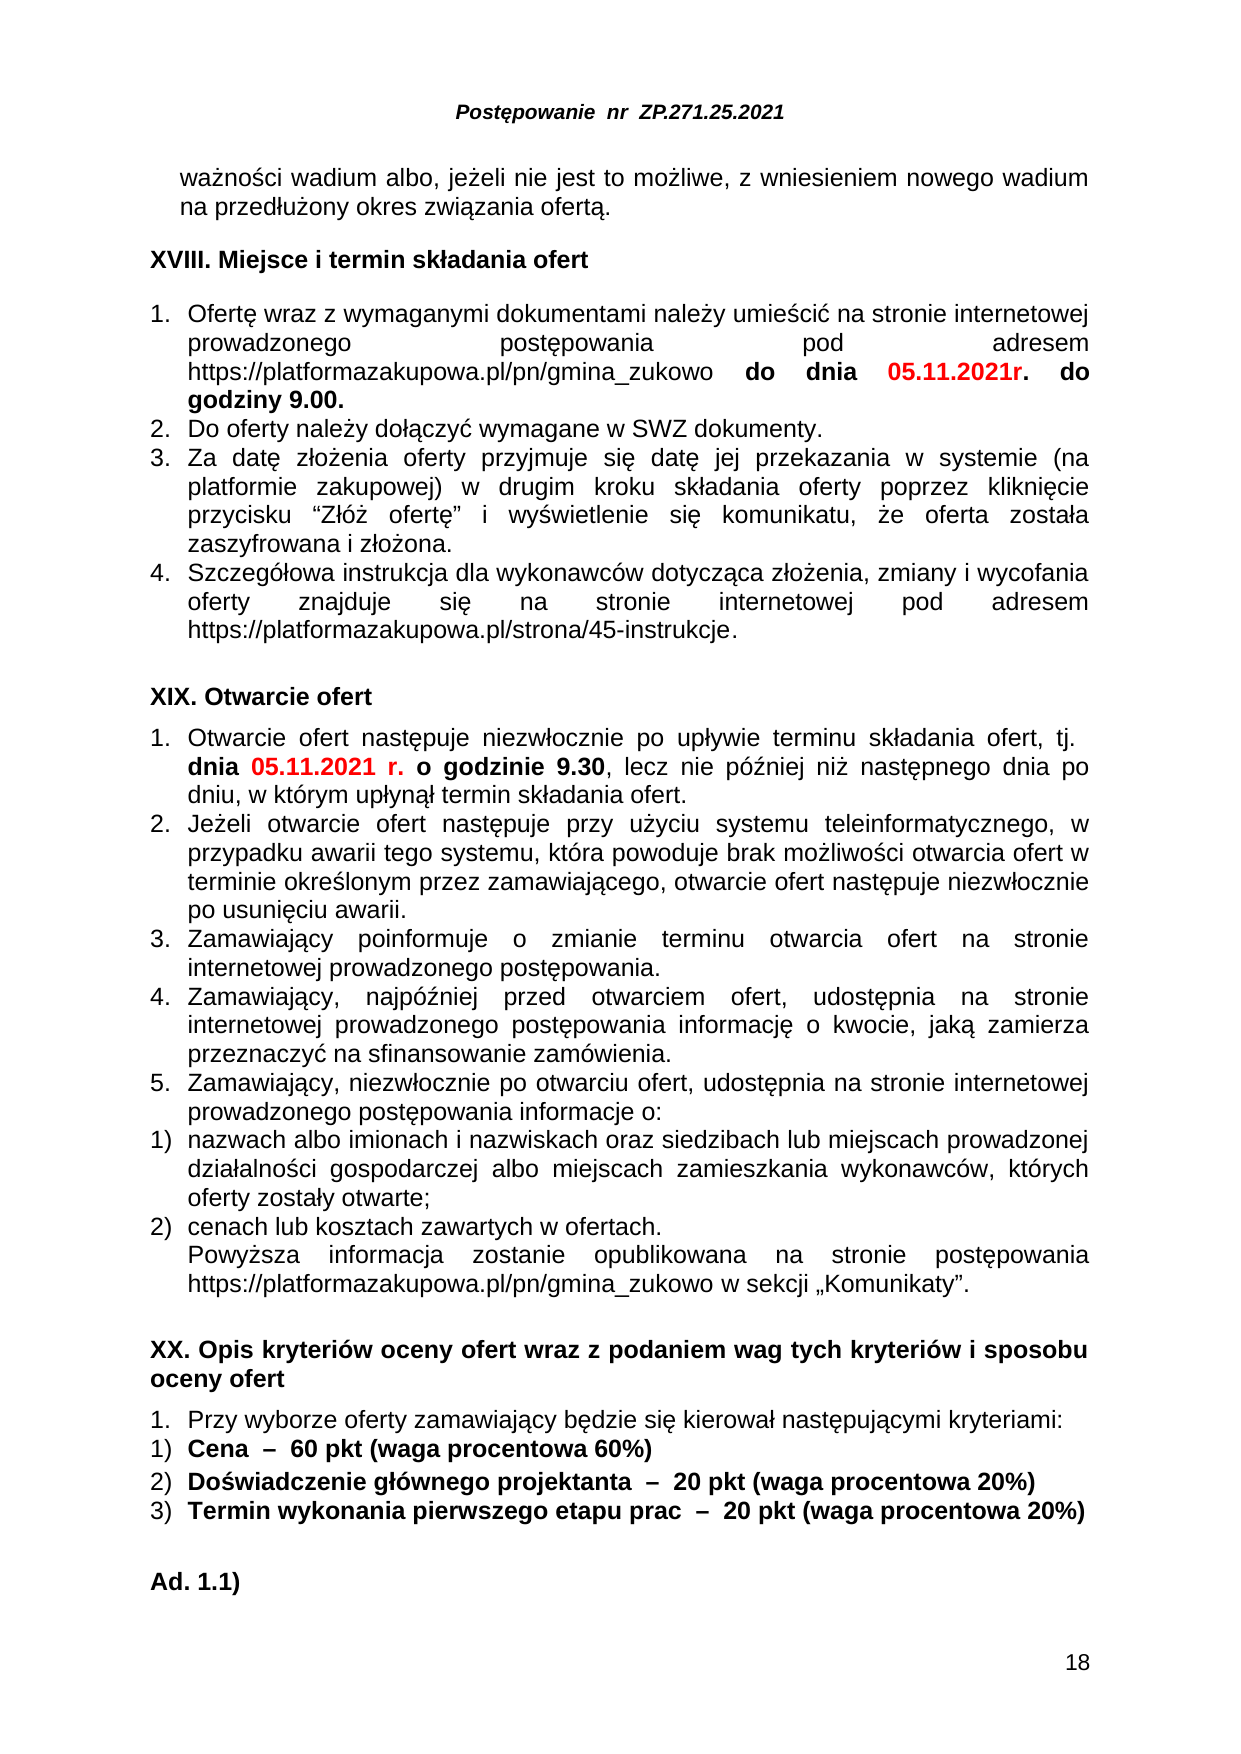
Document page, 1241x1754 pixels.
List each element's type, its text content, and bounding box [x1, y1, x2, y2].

list Doświadczenie głównego projektanta – 20 pkt (waga procentowa 20%) [150, 1467, 1090, 1496]
text Ad. 1.1) [150, 1567, 1090, 1596]
list Szczegółowa instrukcja dla wykonawców dotycząca złożenia, zmiany i wycofania oferty znajduje się na stronie internetowej pod adresem https://platformazakupowa.pl/strona/45-instrukcje. [150, 558, 1090, 644]
list nazwach albo imionach i nazwiskach oraz siedzibach lub miejscach prowadzonej działalności gospodarczej albo miejscach zamieszkania wykonawców, których oferty zostały otwarte; [150, 1125, 1090, 1212]
list cenach lub kosztach zawartych w ofertach. [150, 1212, 1090, 1240]
list Do oferty należy dołączyć wymagane w SWZ dokumenty. [150, 414, 1090, 443]
subtitle XVIII. Miejsce i termin składania ofert [150, 245, 1090, 274]
list Zamawiający, najpóźniej przed otwarciem ofert, udostępnia na stronie internetowej prowadzonego postępowania informację o kwocie, jaką zamierza przeznaczyć na sfinansowanie zamówienia. [150, 982, 1090, 1068]
list Termin wykonania pierwszego etapu prac – 20 pkt (waga procentowa 20%) [150, 1496, 1090, 1524]
text 1) Cena – 60 pkt (waga procentowa 60%) [150, 1434, 1090, 1463]
list Jeżeli otwarcie ofert następuje przy użyciu systemu teleinformatycznego, w przypadku awarii tego systemu, która powoduje brak możliwości otwarcia ofert w terminie określonym przez zamawiającego, otwarcie ofert następuje niezwłocznie po usunięciu awarii. [150, 809, 1090, 924]
list Przy wyborze oferty zamawiający będzie się kierował następującymi kryteriami: [150, 1405, 1090, 1434]
subtitle XIX. Otwarcie ofert [150, 682, 1090, 710]
text Powyższa informacja zostanie opublikowana na stronie postępowania https://platformazakupowa.pl/pn/gmina_zukowo w sekcji „Komunikaty”. [187, 1240, 1090, 1298]
list Zamawiający poinformuje o zmianie terminu otwarcia ofert na stronie internetowej prowadzonego postępowania. [150, 924, 1090, 982]
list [142, 163, 1090, 220]
list Otwarcie ofert następuje niezwłocznie po upływie terminu składania ofert, tj. dnia 05.11.2021 r. o godzinie 9.30, lecz nie później niż następnego dnia po dniu, w którym upłynął termin składania ofert. [150, 723, 1090, 809]
list Za datę złożenia oferty przyjmuje się datę jej przekazania w systemie (na platformie zakupowej) w drugim kroku składania oferty poprzez kliknięcie przycisku “Złóż ofertę” i wyświetlenie się komunikatu, że oferta została zaszyfrowana i złożona. [150, 443, 1090, 558]
list Zamawiający, niezwłocznie po otwarciu ofert, udostępnia na stronie internetowej prowadzonego postępowania informacje o: [150, 1068, 1090, 1125]
subtitle XX. Opis kryteriów oceny ofert wraz z podaniem wag tych kryteriów i sposobu oceny ofert [150, 1335, 1090, 1393]
list Ofertę wraz z wymaganymi dokumentami należy umieścić na stronie internetowej prowadzonego postępowania pod adresem https://platformazakupowa.pl/pn/gmina_zukowo do dnia 05.11.2021r. do godziny 9.00. [150, 299, 1090, 414]
